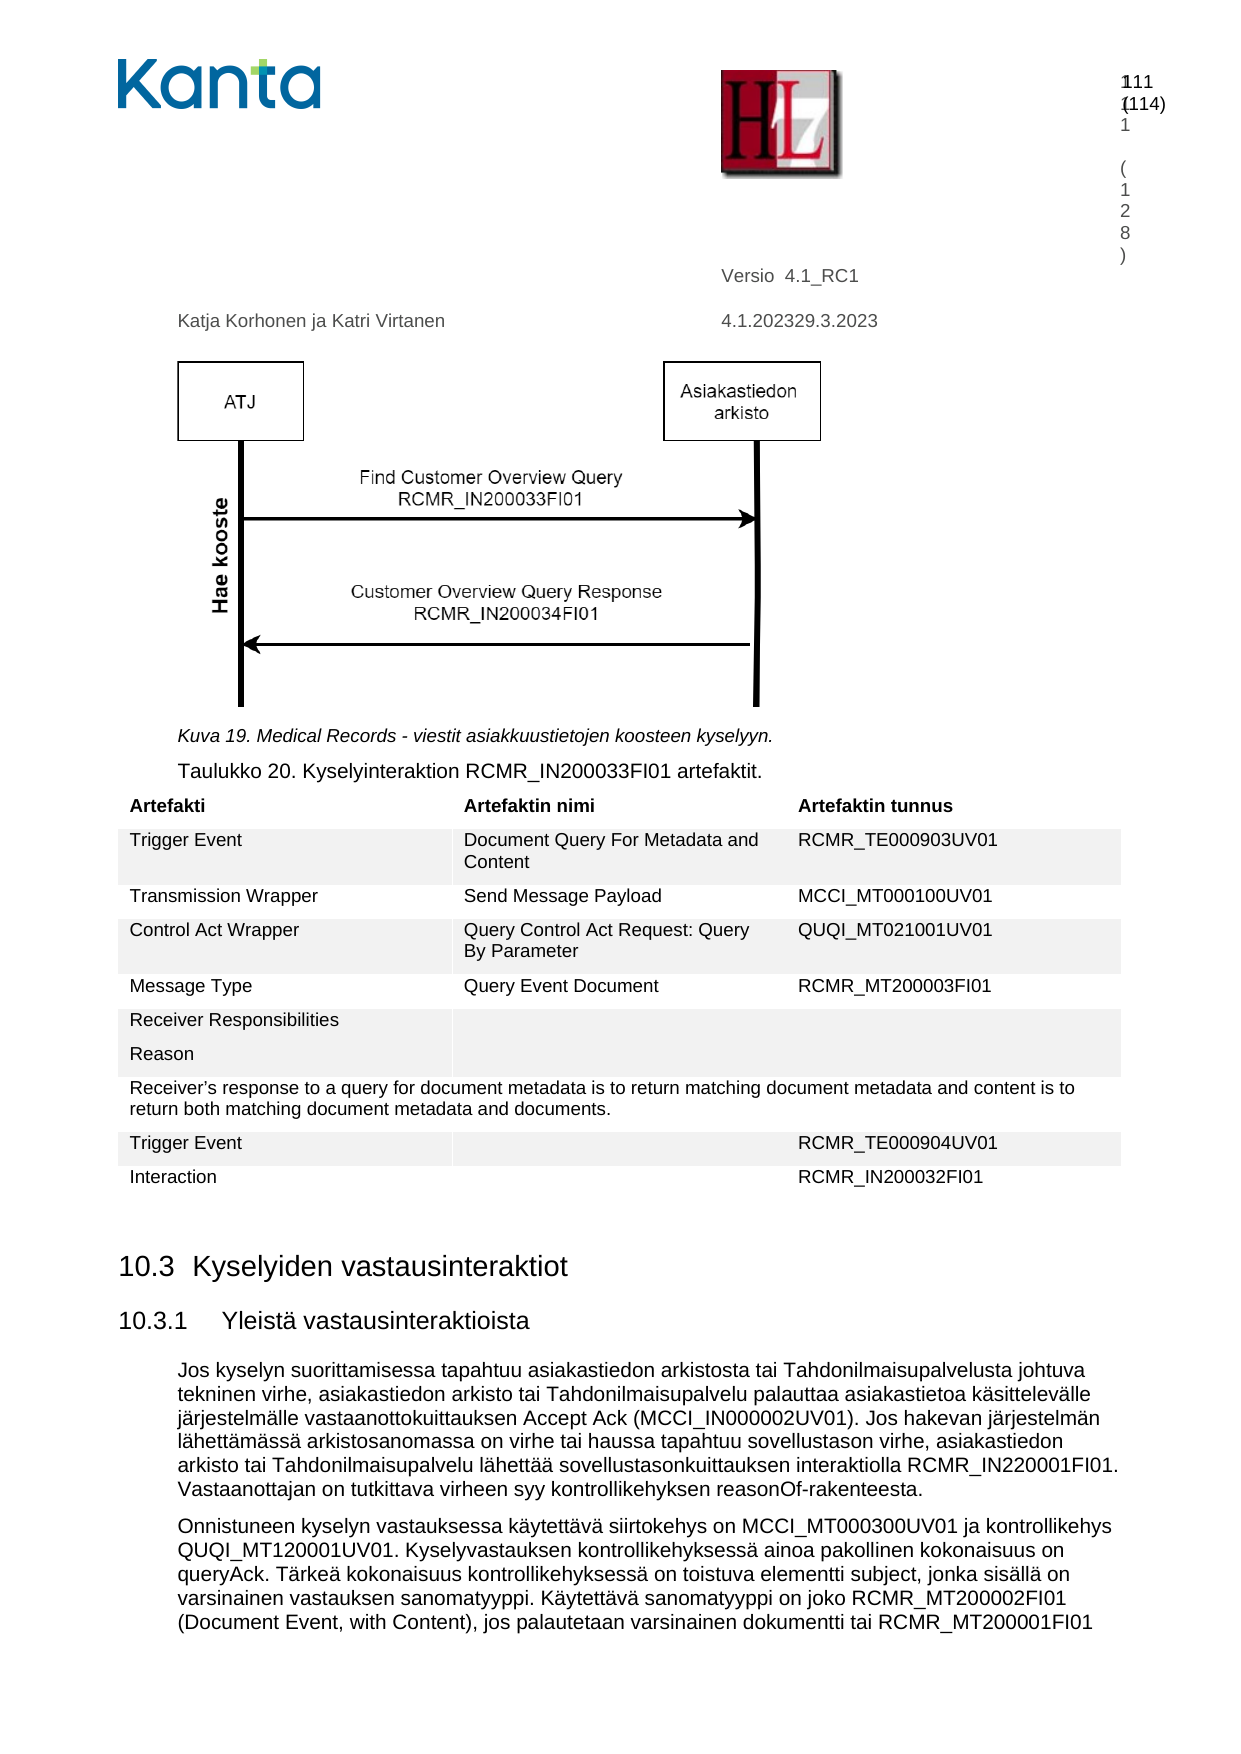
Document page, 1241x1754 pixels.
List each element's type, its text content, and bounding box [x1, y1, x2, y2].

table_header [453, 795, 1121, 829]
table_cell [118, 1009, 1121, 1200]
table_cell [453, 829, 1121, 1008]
text Jos kyselyn suorittamisessa tapahtuu asiakastiedon arkistosta tai Tahdonilmaisupalvelusta johtuva tekninen virhe, asiakastiedon arkisto tai Tahdonilmaisupalvelu palauttaa asiakastietoa käsittelevälle järjestelmälle vastaanottokuittauksen Accept Ack (MCCI_IN000002UV01). Jos hakevan järjestelmän lähettämässä arkistosanomassa on virhe tai haussa tapahtuu sovellustason virhe, asiakastiedon arkisto tai Tahdonilmaisupalvelu lähettää sovellustasonkuittauksen interaktiolla RCMR_IN220001FI01. Vastaanottajan on tutkittava virheen syy kontrollikehyksen reasonOf-rakenteesta. [177, 1357, 1122, 1501]
picture [721, 70, 844, 179]
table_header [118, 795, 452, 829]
subtitle Kyselyiden vastausinteraktiot [118, 1249, 1122, 1283]
subtitle Yleistä vastausinteraktioista [118, 1306, 1122, 1334]
picture [118, 59, 321, 109]
text Taulukko 20. Kyselyinteraktion RCMR_IN200033FI01 artefaktit. [177, 758, 1122, 782]
picture [177, 361, 821, 712]
text Kuva 19. Medical Records - viestit asiakkuustietojen koosteen kyselyyn. [177, 724, 1122, 746]
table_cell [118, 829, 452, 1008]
